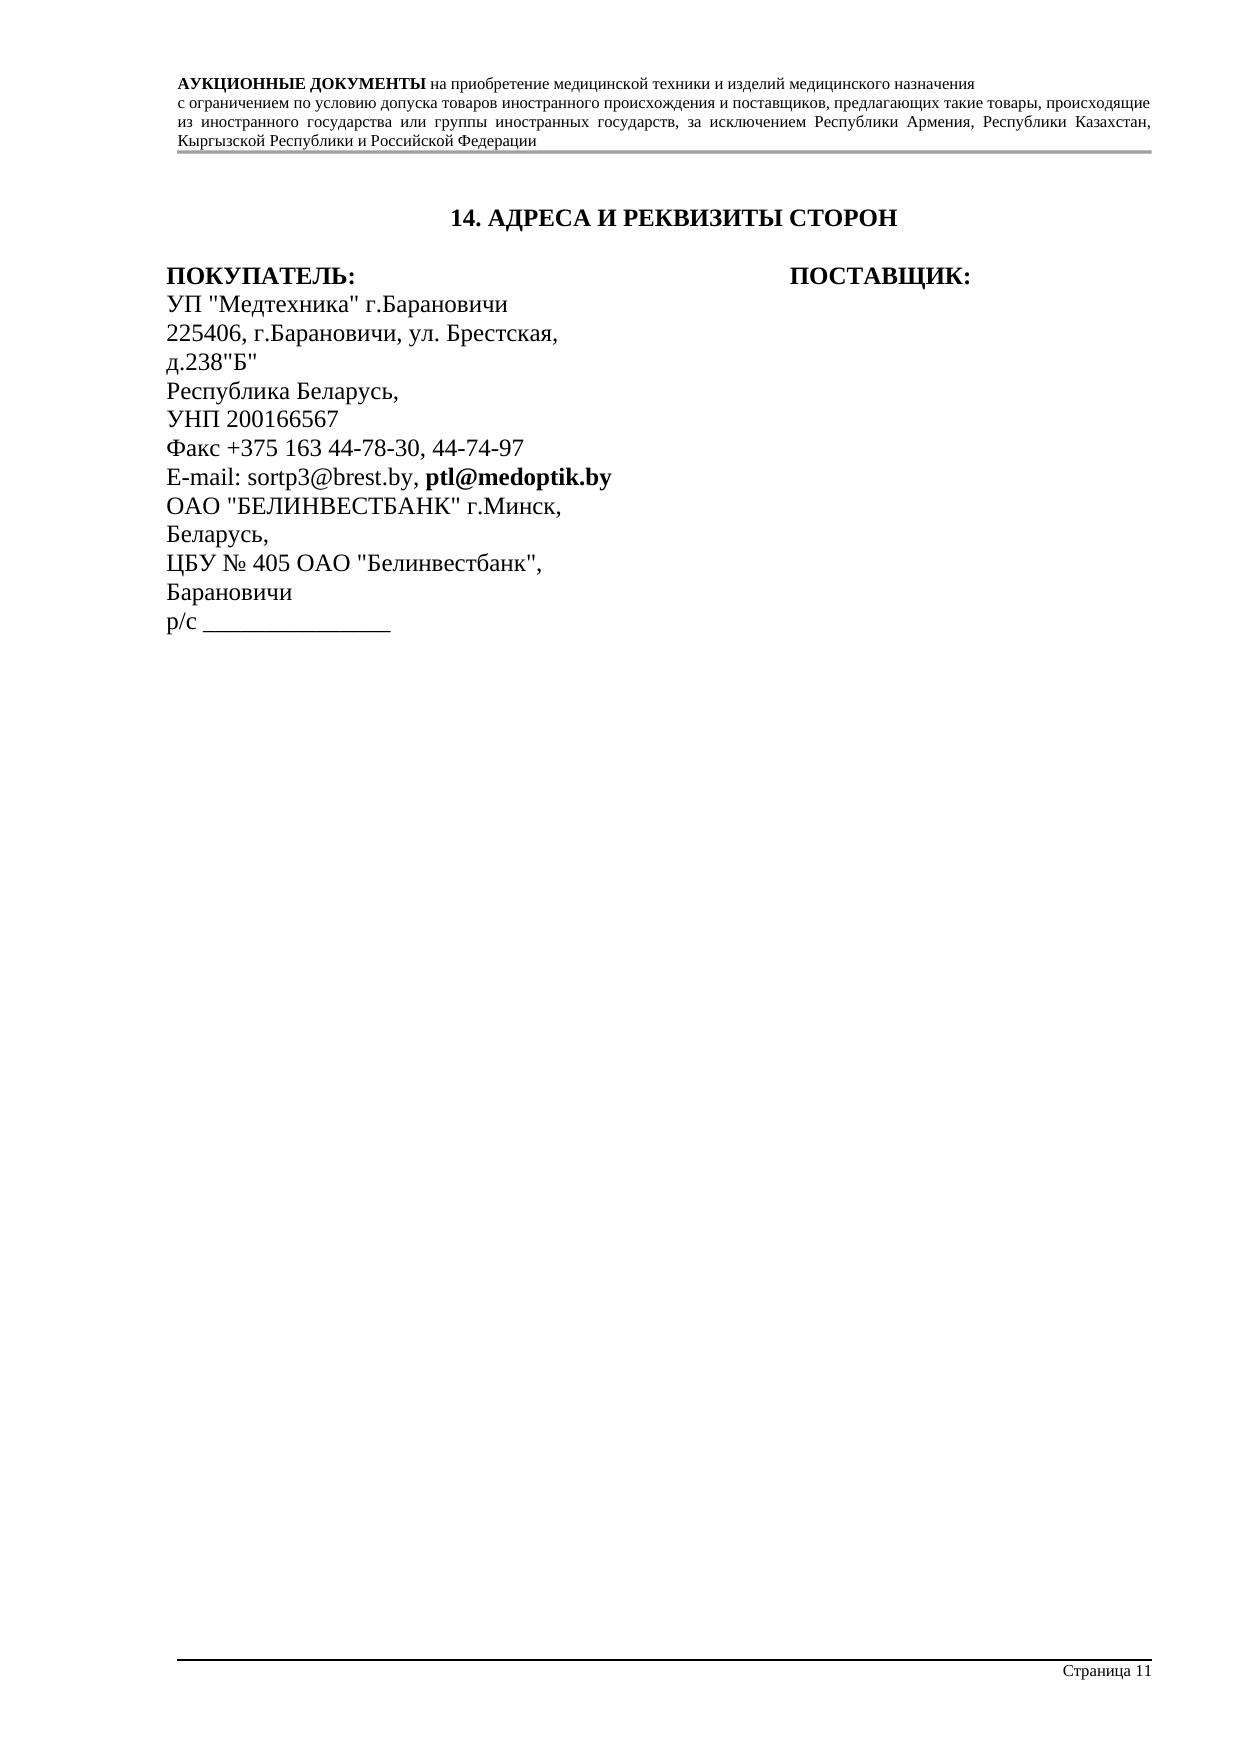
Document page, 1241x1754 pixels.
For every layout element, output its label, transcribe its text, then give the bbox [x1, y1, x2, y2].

text 14. Адреса и реквизиты сторон [177, 203, 1152, 232]
table_header ПОСТАВЩИК: [653, 261, 1152, 634]
table_header ПОКУПАТЕЛЬ: УП "Медтехника" г.Барановичи 225406, г.Барановичи, ул. Брестская, д.238"Б" Республика Беларусь, УНП 200166567 Факс +375 163 44-78-30, 44-74-97 E-mail: sortp3@brest.by, ptl@medoptik.by ОАО "БЕЛИНВЕСТБАНК" г.Минск, Беларусь, ЦБУ № 405 ОАО "Белинвестбанк", Барановичи р/с _______________ [155, 261, 653, 634]
